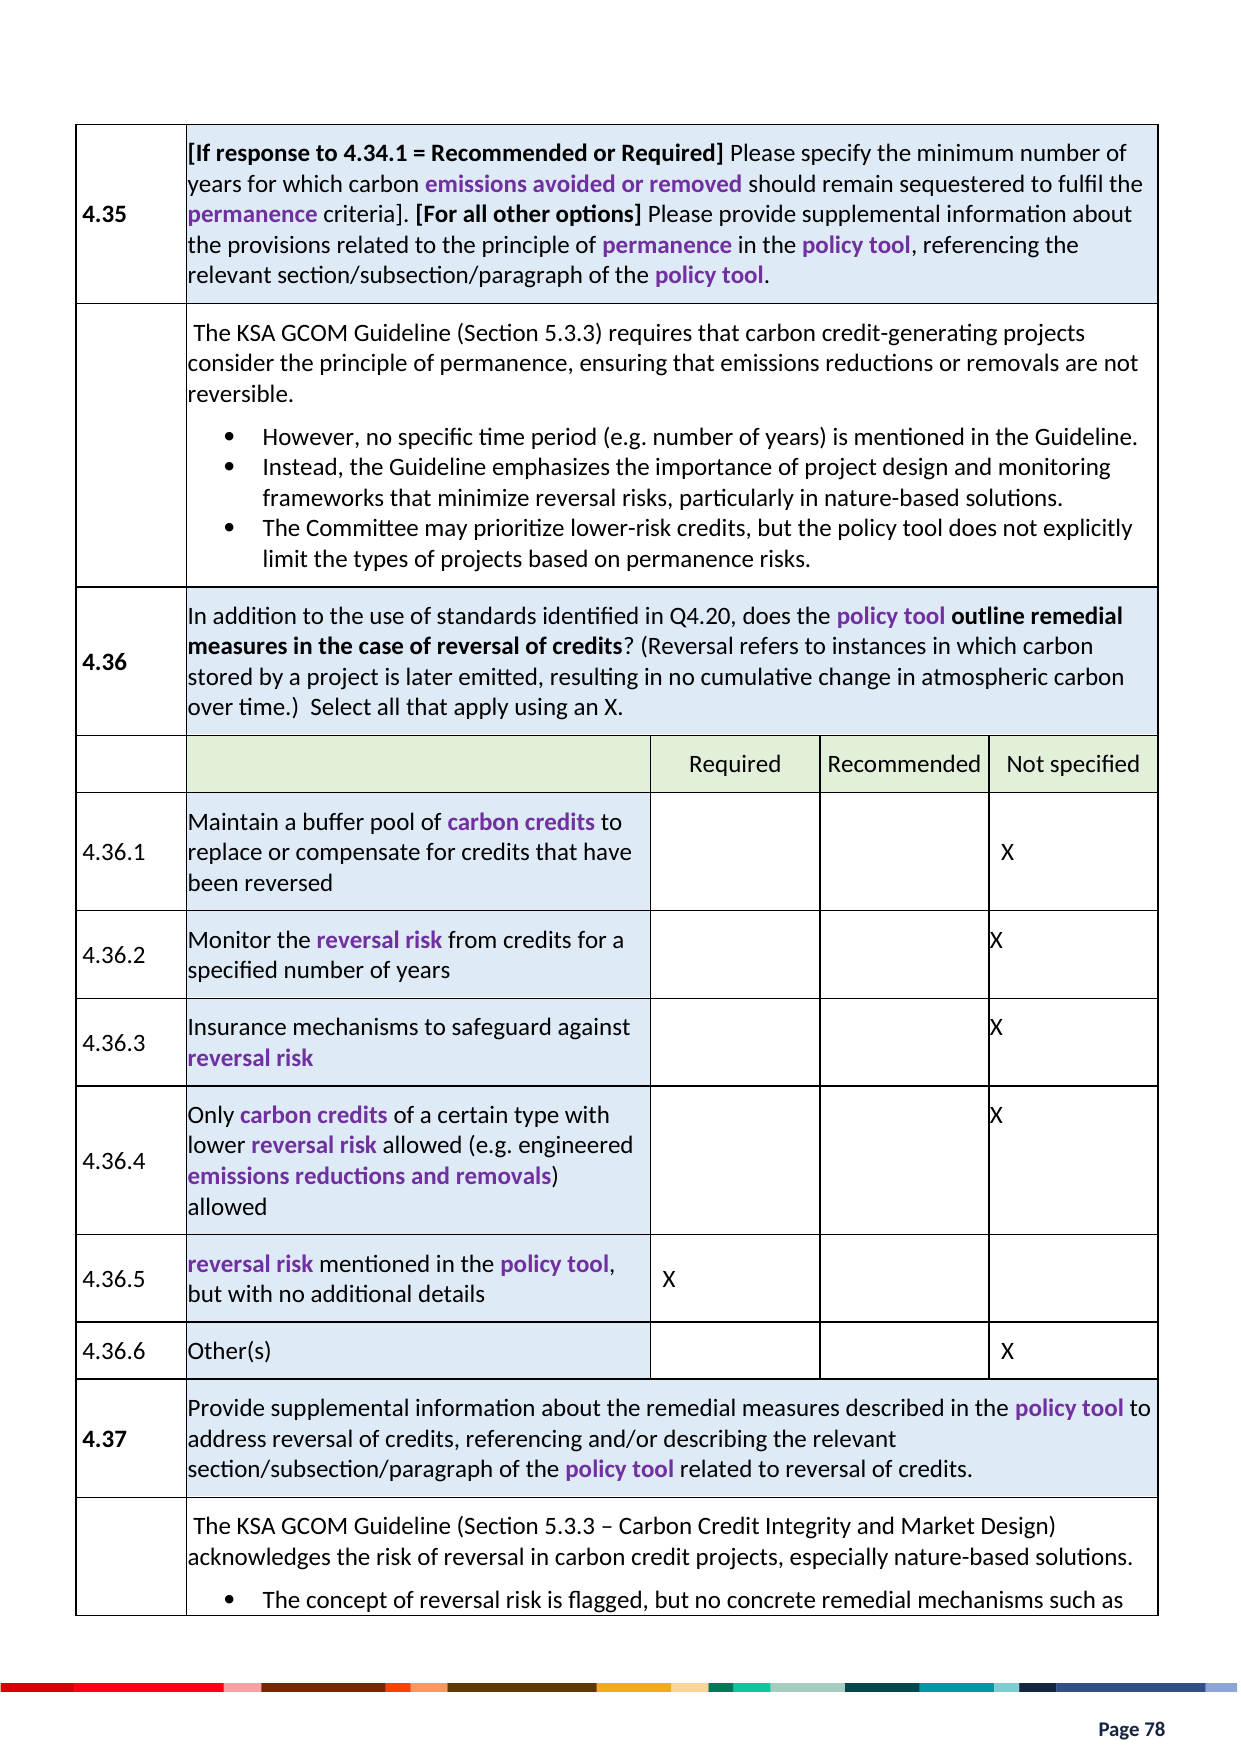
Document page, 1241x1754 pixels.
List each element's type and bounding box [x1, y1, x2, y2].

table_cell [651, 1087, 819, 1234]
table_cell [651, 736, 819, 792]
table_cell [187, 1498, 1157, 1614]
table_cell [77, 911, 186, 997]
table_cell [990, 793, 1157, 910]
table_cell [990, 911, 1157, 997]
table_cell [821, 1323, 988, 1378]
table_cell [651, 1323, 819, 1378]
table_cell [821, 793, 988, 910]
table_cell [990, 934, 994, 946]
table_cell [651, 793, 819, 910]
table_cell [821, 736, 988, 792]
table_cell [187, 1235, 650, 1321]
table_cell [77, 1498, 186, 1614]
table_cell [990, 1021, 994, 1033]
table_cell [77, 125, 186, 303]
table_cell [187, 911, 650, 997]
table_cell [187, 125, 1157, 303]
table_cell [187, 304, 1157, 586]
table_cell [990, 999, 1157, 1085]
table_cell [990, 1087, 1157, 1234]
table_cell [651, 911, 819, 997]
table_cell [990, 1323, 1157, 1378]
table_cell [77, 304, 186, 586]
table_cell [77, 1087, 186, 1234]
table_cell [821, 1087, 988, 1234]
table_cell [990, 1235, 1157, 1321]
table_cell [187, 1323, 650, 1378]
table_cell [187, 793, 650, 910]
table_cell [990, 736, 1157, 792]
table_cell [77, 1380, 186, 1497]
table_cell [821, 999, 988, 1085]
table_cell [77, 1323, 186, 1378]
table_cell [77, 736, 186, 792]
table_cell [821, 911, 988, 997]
picture [0, 1683, 1236, 1692]
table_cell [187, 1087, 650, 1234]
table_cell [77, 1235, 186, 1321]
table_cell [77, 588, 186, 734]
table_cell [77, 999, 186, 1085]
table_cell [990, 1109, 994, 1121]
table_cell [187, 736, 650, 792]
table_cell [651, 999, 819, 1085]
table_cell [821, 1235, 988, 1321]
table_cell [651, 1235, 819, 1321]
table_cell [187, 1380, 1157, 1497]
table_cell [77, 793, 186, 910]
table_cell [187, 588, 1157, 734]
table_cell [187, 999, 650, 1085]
